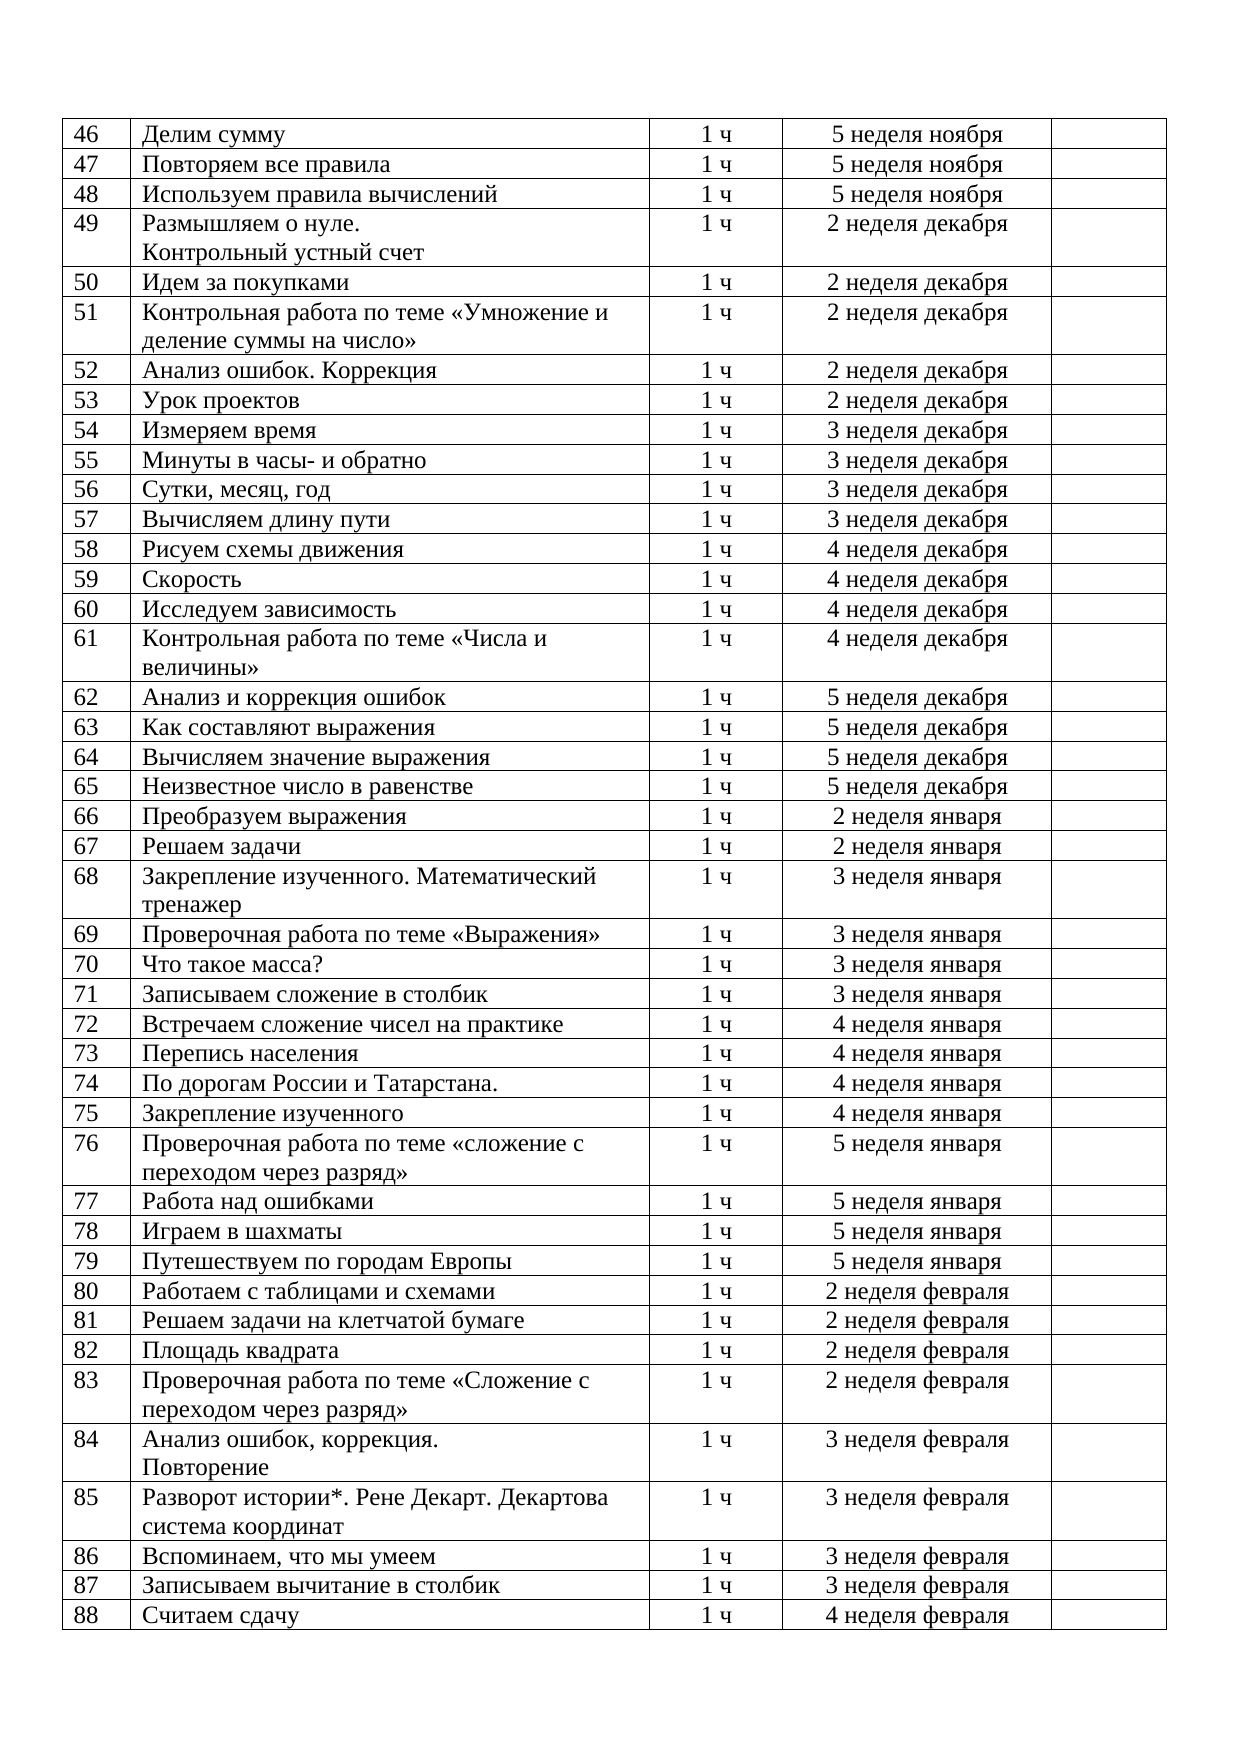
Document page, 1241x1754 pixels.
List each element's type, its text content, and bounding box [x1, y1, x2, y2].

table_cell Повторяем все правила [131, 149, 649, 178]
table_cell 59 [63, 564, 130, 593]
table_cell Вычисляем длину пути [131, 504, 649, 533]
table_cell 88 [63, 1600, 130, 1629]
table_cell 72 [63, 1009, 130, 1037]
table_cell 3 неделя декабря [783, 445, 1051, 473]
table_cell 1 ч [650, 682, 782, 711]
table_cell Путешествуем по городам Европы [131, 1246, 649, 1275]
table_cell 1 ч [650, 861, 782, 918]
table_cell Записываем вычитание в столбик [131, 1571, 649, 1599]
table_cell 60 [63, 594, 130, 622]
table_cell 1 ч [650, 564, 782, 593]
table_cell 4 неделя декабря [783, 594, 1051, 622]
table_cell 5 неделя ноября [783, 119, 1051, 148]
table_cell [1052, 831, 1166, 860]
table_cell Размышляем о нуле. Контрольный устный счет [131, 209, 649, 266]
table_cell 4 неделя января [783, 1009, 1051, 1037]
table_cell [1052, 1246, 1166, 1275]
table_cell [1052, 1306, 1166, 1334]
table_cell 1 ч [650, 1186, 782, 1215]
table_cell 79 [63, 1246, 130, 1275]
table_cell 1 ч [650, 1276, 782, 1304]
table_cell Измеряем время [131, 415, 649, 444]
table_cell 47 [63, 149, 130, 178]
table_cell 1 ч [650, 149, 782, 178]
table_cell Скорость [131, 564, 649, 593]
table_cell 66 [63, 801, 130, 830]
table_cell 1 ч [650, 1541, 782, 1569]
table_cell Контрольная работа по теме «Умножение и деление суммы на число» [131, 297, 649, 354]
table_cell 3 неделя декабря [783, 475, 1051, 503]
table_cell 5 неделя января [783, 1128, 1051, 1185]
table_cell 1 ч [650, 1306, 782, 1334]
table_cell 1 ч [650, 1216, 782, 1245]
table_cell [1052, 949, 1166, 978]
table_cell [1052, 297, 1166, 354]
table_cell Разворот истории*. Рене Декарт. Декартова система координат [131, 1482, 649, 1540]
table_cell Преобразуем выражения [131, 801, 649, 830]
table_cell 67 [63, 831, 130, 860]
table_cell 61 [63, 624, 130, 681]
table_cell 1 ч [650, 1098, 782, 1127]
table_cell 2 неделя декабря [783, 385, 1051, 414]
table_cell 3 неделя января [783, 861, 1051, 918]
table_cell Исследуем зависимость [131, 594, 649, 622]
table_cell [1052, 1365, 1166, 1423]
table_cell [1052, 504, 1166, 533]
table_cell 3 неделя декабря [783, 415, 1051, 444]
table_cell 5 неделя января [783, 1186, 1051, 1215]
table_cell 68 [63, 861, 130, 918]
table_cell Контрольная работа по теме «Числа и величины» [131, 624, 649, 681]
table_cell [1052, 445, 1166, 473]
table_cell [1052, 919, 1166, 948]
table_cell 1 ч [650, 179, 782, 207]
table_cell 56 [63, 475, 130, 503]
table_cell Используем правила вычислений [131, 179, 649, 207]
table_cell 5 неделя декабря [783, 771, 1051, 800]
table_cell [1052, 594, 1166, 622]
table_cell 1 ч [650, 1039, 782, 1067]
table_cell Как составляют выражения [131, 712, 649, 741]
table_cell 63 [63, 712, 130, 741]
table_cell 74 [63, 1068, 130, 1097]
table_cell [1052, 1009, 1166, 1037]
table_cell Перепись населения [131, 1039, 649, 1067]
table_cell Делим сумму [131, 119, 649, 148]
table_cell 1 ч [650, 771, 782, 800]
table_cell 4 неделя января [783, 1039, 1051, 1067]
table_cell 2 неделя февраля [783, 1335, 1051, 1364]
table_cell 50 [63, 267, 130, 296]
table_cell 49 [63, 209, 130, 266]
table_cell 48 [63, 179, 130, 207]
table_cell 1 ч [650, 742, 782, 770]
table_cell Рисуем схемы движения [131, 534, 649, 563]
table_cell 1 ч [650, 385, 782, 414]
table_cell Встречаем сложение чисел на практике [131, 1009, 649, 1037]
table_cell 85 [63, 1482, 130, 1540]
table_cell 82 [63, 1335, 130, 1364]
table_cell Сутки, месяц, год [131, 475, 649, 503]
table_cell 2 неделя февраля [783, 1276, 1051, 1304]
table_cell Анализ и коррекция ошибок [131, 682, 649, 711]
table_cell 5 неделя декабря [783, 712, 1051, 741]
table_cell Идем за покупками [131, 267, 649, 296]
table_cell 1 ч [650, 919, 782, 948]
table_cell 3 неделя января [783, 919, 1051, 948]
table_cell 2 неделя февраля [783, 1365, 1051, 1423]
table_cell [1052, 1482, 1166, 1540]
table_cell Вычисляем значение выражения [131, 742, 649, 770]
table_cell 1 ч [650, 475, 782, 503]
table_cell [1052, 1186, 1166, 1215]
table_cell 3 неделя декабря [783, 504, 1051, 533]
table_cell 1 ч [650, 534, 782, 563]
table_cell 70 [63, 949, 130, 978]
table_cell 1 ч [650, 801, 782, 830]
table_cell Решаем задачи на клетчатой бумаге [131, 1306, 649, 1334]
table_cell 1 ч [650, 1600, 782, 1629]
table_cell 46 [63, 119, 130, 148]
table_cell 52 [63, 355, 130, 384]
table_cell [1052, 712, 1166, 741]
table_cell 3 неделя февраля [783, 1482, 1051, 1540]
table_cell 1 ч [650, 209, 782, 266]
table_cell 77 [63, 1186, 130, 1215]
table_cell 1 ч [650, 1128, 782, 1185]
table_cell 1 ч [650, 1335, 782, 1364]
table_cell 1 ч [650, 979, 782, 1008]
table_cell 2 неделя декабря [783, 297, 1051, 354]
table_cell [1052, 1571, 1166, 1599]
table_cell [1052, 564, 1166, 593]
table_cell 4 неделя декабря [783, 534, 1051, 563]
table_cell 62 [63, 682, 130, 711]
table_cell [1052, 1128, 1166, 1185]
table_cell 1 ч [650, 594, 782, 622]
table_cell Урок проектов [131, 385, 649, 414]
table_cell 1 ч [650, 1424, 782, 1481]
table_cell 1 ч [650, 355, 782, 384]
table_cell Работа над ошибками [131, 1186, 649, 1215]
table_cell 2 неделя февраля [783, 1306, 1051, 1334]
table_cell 1 ч [650, 267, 782, 296]
table_cell 5 неделя ноября [783, 149, 1051, 178]
table_cell [1052, 1216, 1166, 1245]
table_cell 71 [63, 979, 130, 1008]
table_cell Записываем сложение в столбик [131, 979, 649, 1008]
table_cell 3 неделя февраля [783, 1541, 1051, 1569]
table_cell [1052, 742, 1166, 770]
table_cell 4 неделя января [783, 1068, 1051, 1097]
table_cell Вспоминаем, что мы умеем [131, 1541, 649, 1569]
table_cell [1052, 861, 1166, 918]
table_cell [1052, 1098, 1166, 1127]
table_cell Работаем с таблицами и схемами [131, 1276, 649, 1304]
table_cell [1052, 149, 1166, 178]
table_cell 69 [63, 919, 130, 948]
table_cell Проверочная работа по теме «Сложение с переходом через разряд» [131, 1365, 649, 1423]
table_cell 1 ч [650, 297, 782, 354]
table_cell 58 [63, 534, 130, 563]
table_cell 1 ч [650, 504, 782, 533]
table_cell [1052, 119, 1166, 148]
table_cell [1052, 979, 1166, 1008]
table_cell [1052, 801, 1166, 830]
table_cell [1052, 355, 1166, 384]
table_cell 83 [63, 1365, 130, 1423]
table_cell 3 неделя января [783, 949, 1051, 978]
table_cell 75 [63, 1098, 130, 1127]
table_cell 1 ч [650, 1365, 782, 1423]
table_cell 4 неделя декабря [783, 564, 1051, 593]
table_cell 3 неделя февраля [783, 1571, 1051, 1599]
table_cell [1052, 1541, 1166, 1569]
table_cell 1 ч [650, 445, 782, 473]
table_cell 55 [63, 445, 130, 473]
table_cell Неизвестное число в равенстве [131, 771, 649, 800]
table_cell [1052, 475, 1166, 503]
table_cell 1 ч [650, 1009, 782, 1037]
table_cell 1 ч [650, 1068, 782, 1097]
table_cell 65 [63, 771, 130, 800]
table_cell Проверочная работа по теме «Выражения» [131, 919, 649, 948]
table_cell 51 [63, 297, 130, 354]
table_cell 2 неделя января [783, 801, 1051, 830]
table_cell [1052, 1424, 1166, 1481]
table_cell 84 [63, 1424, 130, 1481]
table_cell Играем в шахматы [131, 1216, 649, 1245]
table_cell [1052, 1039, 1166, 1067]
table_cell 2 неделя декабря [783, 267, 1051, 296]
table_cell 53 [63, 385, 130, 414]
table_cell 1 ч [650, 831, 782, 860]
table_cell [1052, 415, 1166, 444]
table_cell 5 неделя января [783, 1246, 1051, 1275]
table_cell 54 [63, 415, 130, 444]
table_cell 2 неделя января [783, 831, 1051, 860]
table_cell По дорогам России и Татарстана. [131, 1068, 649, 1097]
table_cell [1052, 179, 1166, 207]
table_cell [1052, 385, 1166, 414]
table_cell 1 ч [650, 712, 782, 741]
table_cell Что такое масса? [131, 949, 649, 978]
table_cell 76 [63, 1128, 130, 1185]
table_cell 2 неделя декабря [783, 209, 1051, 266]
table_cell Минуты в часы- и обратно [131, 445, 649, 473]
table_cell Решаем задачи [131, 831, 649, 860]
table_cell 3 неделя января [783, 979, 1051, 1008]
table_cell 5 неделя декабря [783, 682, 1051, 711]
table_cell [1052, 682, 1166, 711]
table_cell 1 ч [650, 1482, 782, 1540]
table_cell 1 ч [650, 949, 782, 978]
table_cell 5 неделя ноября [783, 179, 1051, 207]
table_cell Закрепление изученного [131, 1098, 649, 1127]
table_cell Проверочная работа по теме «сложение с переходом через разряд» [131, 1128, 649, 1185]
table_cell [1052, 209, 1166, 266]
table_cell 5 неделя декабря [783, 742, 1051, 770]
table_cell Анализ ошибок. Коррекция [131, 355, 649, 384]
table_cell Анализ ошибок, коррекция. Повторение [131, 1424, 649, 1481]
table_cell [1052, 1335, 1166, 1364]
table_cell [1052, 1068, 1166, 1097]
table_cell 78 [63, 1216, 130, 1245]
table_cell 1 ч [650, 1571, 782, 1599]
table_cell 87 [63, 1571, 130, 1599]
table_cell 3 неделя февраля [783, 1424, 1051, 1481]
table_cell 1 ч [650, 119, 782, 148]
table_cell 1 ч [650, 624, 782, 681]
table_cell [1052, 534, 1166, 563]
table_cell 80 [63, 1276, 130, 1304]
table_cell 1 ч [650, 1246, 782, 1275]
table_cell Закрепление изученного. Математический тренажер [131, 861, 649, 918]
table_cell [1052, 1600, 1166, 1629]
table_cell 64 [63, 742, 130, 770]
table_cell [1052, 771, 1166, 800]
table_cell 4 неделя декабря [783, 624, 1051, 681]
table_cell 57 [63, 504, 130, 533]
table_cell 73 [63, 1039, 130, 1067]
table_cell 81 [63, 1306, 130, 1334]
table_cell [1052, 624, 1166, 681]
table_cell Площадь квадрата [131, 1335, 649, 1364]
table_cell 2 неделя декабря [783, 355, 1051, 384]
table_cell 4 неделя февраля [783, 1600, 1051, 1629]
table_cell 5 неделя января [783, 1216, 1051, 1245]
table_cell 4 неделя января [783, 1098, 1051, 1127]
table_cell [1052, 267, 1166, 296]
table_cell 86 [63, 1541, 130, 1569]
table_cell [1052, 1276, 1166, 1304]
table_cell Считаем сдачу [131, 1600, 649, 1629]
table_cell 1 ч [650, 415, 782, 444]
